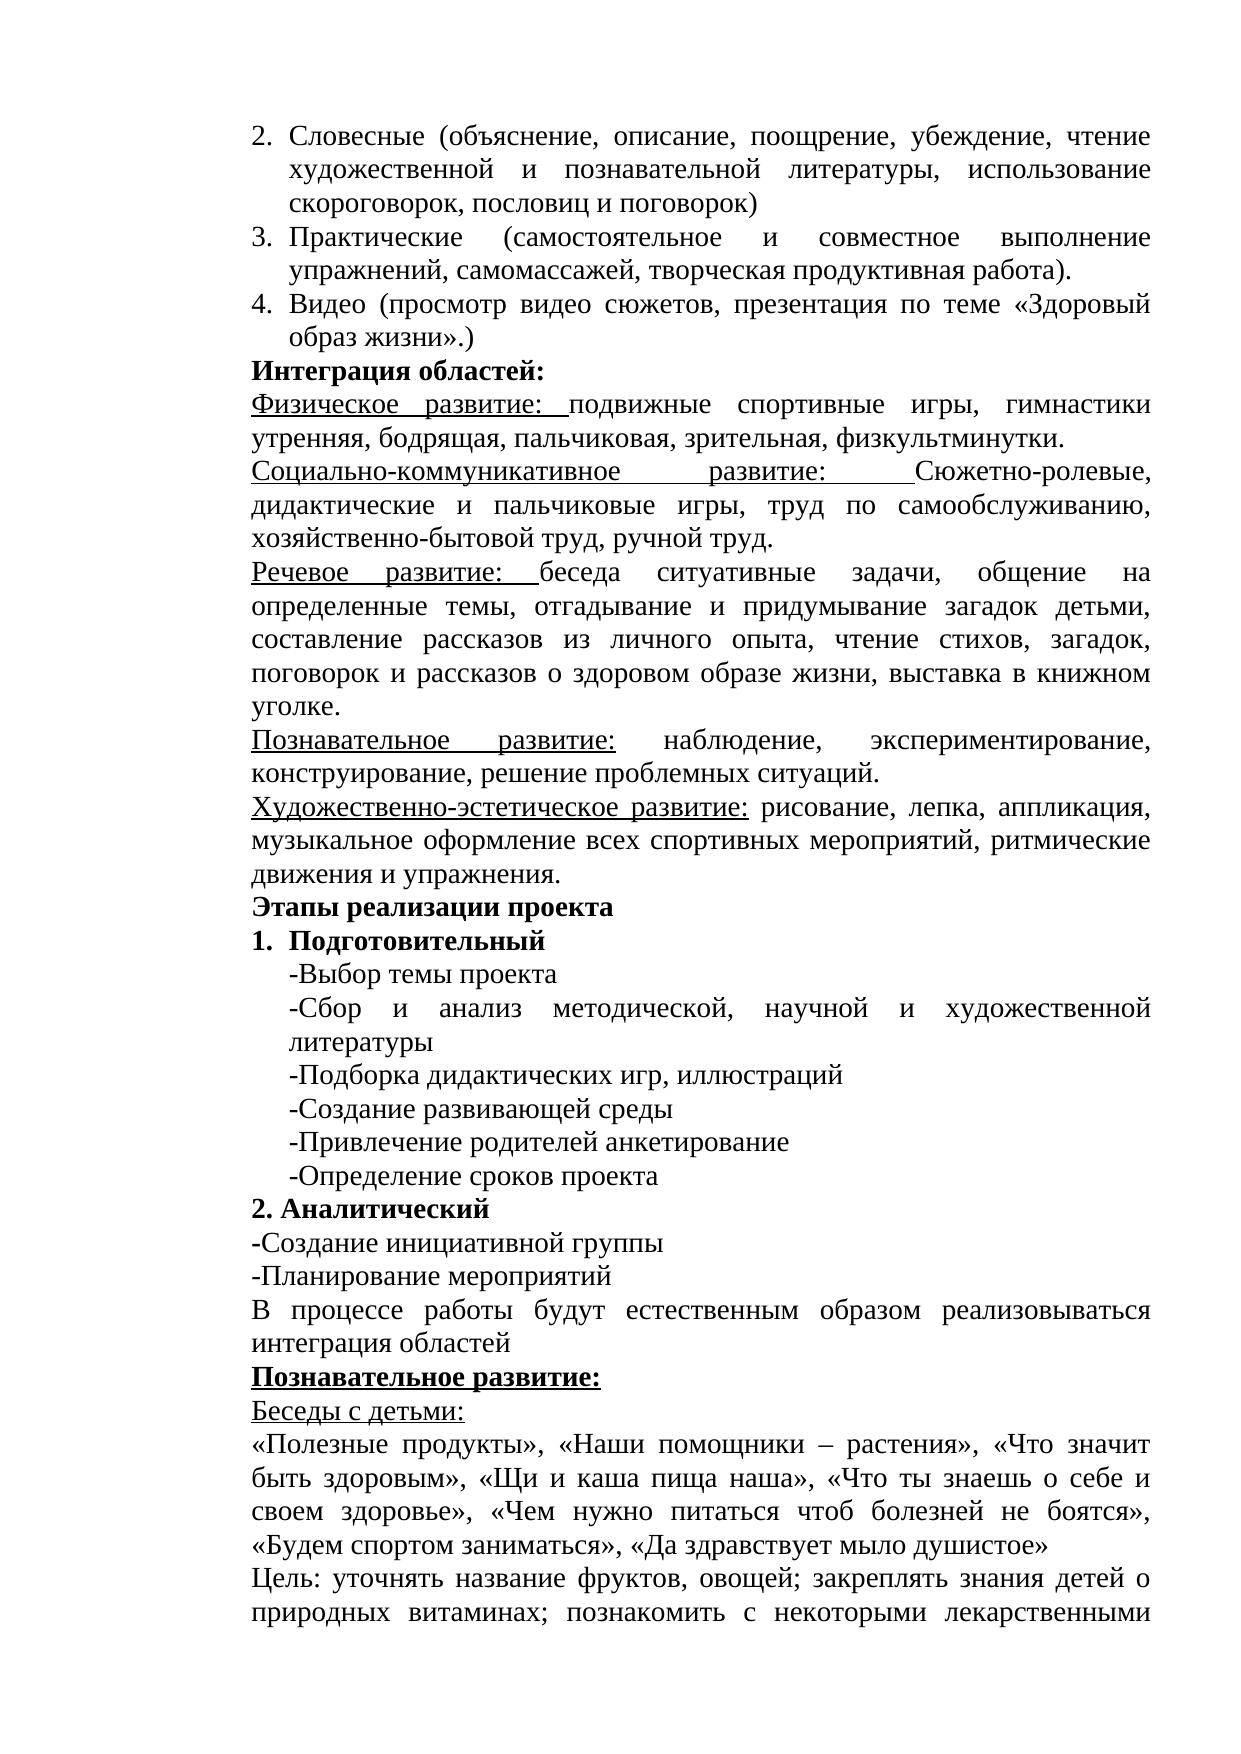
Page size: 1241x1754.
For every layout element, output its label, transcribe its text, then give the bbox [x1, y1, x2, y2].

text Физическое развитие: подвижные спортивные игры, гимнастики утренняя, бодрящая, пальчиковая, зрительная, физкультминутки. [251, 386, 1152, 453]
list -Сбор и анализ методической, научной и художественной литературы [288, 990, 1152, 1057]
list -Подборка дидактических игр, иллюстраций [288, 1057, 1152, 1091]
text Познавательное развитие: наблюдение, экспериментирование, конструирование, решение проблемных ситуаций. [251, 722, 1152, 789]
text В процессе работы будут естественным образом реализовываться интеграция областей [251, 1292, 1152, 1359]
text Познавательное развитие: [251, 1359, 1152, 1393]
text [251, 1560, 1152, 1627]
list -Определение сроков проекта [288, 1158, 1152, 1191]
text Интеграция областей: [251, 353, 1152, 386]
list Видео (просмотр видео сюжетов, презентация по теме «Здоровый образ жизни».) [251, 286, 1152, 353]
list -Создание развивающей среды [288, 1091, 1152, 1124]
list Подготовительный [251, 923, 1152, 957]
list -Выбор темы проекта [288, 957, 1152, 990]
text -Планирование мероприятий [177, 1258, 1152, 1292]
text 2. Аналитический [177, 1191, 1152, 1225]
text Социально-коммуникативное развитие: Сюжетно-ролевые, дидактические и пальчиковые игры, труд по самообслуживанию, хозяйственно-бытовой труд, ручной труд. [251, 453, 1152, 554]
text Беседы с детьми: [251, 1393, 1152, 1426]
text -Создание инициативной группы [177, 1225, 1152, 1258]
text Художественно-эстетическое развитие: рисование, лепка, аппликация, музыкальное оформление всех спортивных мероприятий, ритмические движения и упражнения. [251, 789, 1152, 889]
text Речевое развитие: беседа ситуативные задачи, общение на определенные темы, отгадывание и придумывание загадок детьми, составление рассказов из личного опыта, чтение стихов, загадок, поговорок и рассказов о здоровом образе жизни, выставка в книжном уголке. [251, 554, 1152, 722]
list Словесные (объяснение, описание, поощрение, убеждение, чтение художественной и познавательной литературы, использование скороговорок, пословиц и поговорок) [251, 118, 1152, 219]
text Этапы реализации проекта [251, 889, 1152, 923]
text «Полезные продукты», «Наши помощники – растения», «Что значит быть здоровым», «Щи и каша пища наша», «Что ты знаешь о себе и своем здоровье», «Чем нужно питаться чтоб болезней не боятся», «Будем спортом заниматься», «Да здравствует мыло душистое» [251, 1426, 1152, 1560]
list Практические (самостоятельное и совместное выполнение упражнений, самомассажей, творческая продуктивная работа). [251, 219, 1152, 286]
list -Привлечение родителей анкетирование [288, 1124, 1152, 1158]
